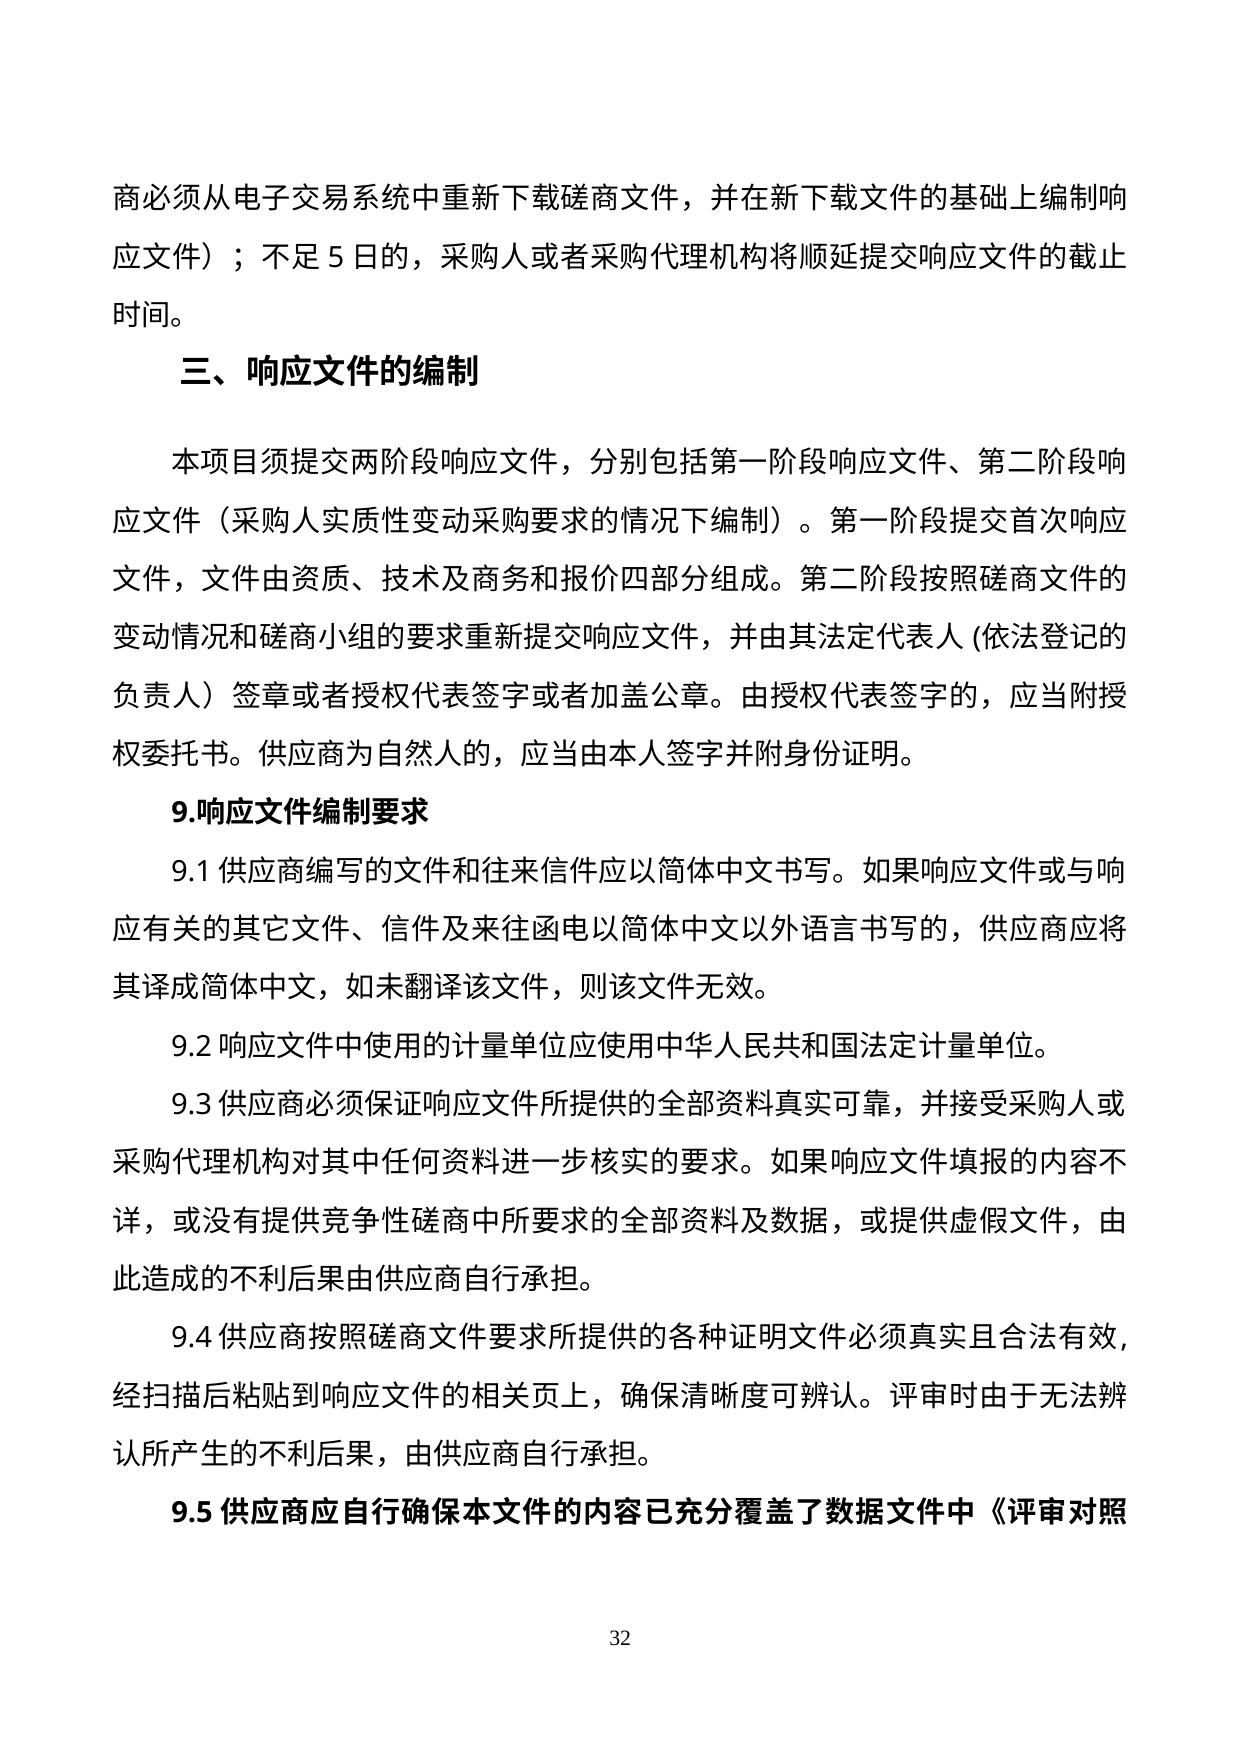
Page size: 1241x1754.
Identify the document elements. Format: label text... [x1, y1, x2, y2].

text 本项目须提交两阶段响应文件，分别包括第一阶段响应文件、第二阶段响应文件（采购人实质性变动采购要求的情况下编制）。第一阶段提交首次响应文件，文件由资质、技术及商务和报价四部分组成。第二阶段按照磋商文件的变动情况和磋商小组的要求重新提交响应文件，并由其法定代表人 (依法登记的负责人）签章或者授权代表签字或者加盖公章。由授权代表签字的，应当附授权委托书。供应商为自然人的，应当由本人签字并附身份证明。 [112, 426, 1128, 776]
text 9.2响应文件中使用的计量单位应使用中华人民共和国法定计量单位。 [112, 1009, 1128, 1068]
text 9.1供应商编写的文件和往来信件应以简体中文书写。如果响应文件或与响应有关的其它文件、信件及来往函电以简体中文以外语言书写的，供应商应将其译成简体中文，如未翻译该文件，则该文件无效。 [112, 834, 1128, 1009]
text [112, 162, 1128, 337]
text 9.3供应商必须保证响应文件所提供的全部资料真实可靠，并接受采购人或采购代理机构对其中任何资料进一步核实的要求。如果响应文件填报的内容不详，或没有提供竞争性磋商中所要求的全部资料及数据，或提供虚假文件，由此造成的不利后果由供应商自行承担。 [112, 1068, 1128, 1301]
text 9.4供应商按照磋商文件要求所提供的各种证明文件必须真实且合法有效,经扫描后粘贴到响应文件的相关页上，确保清晰度可辨认。评审时由于无法辨认所产生的不利后果，由供应商自行承担。 [112, 1301, 1128, 1476]
text 9.响应文件编制要求 [112, 776, 1128, 834]
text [112, 1476, 1128, 1534]
subtitle 三、响应文件的编制 [112, 337, 1128, 402]
